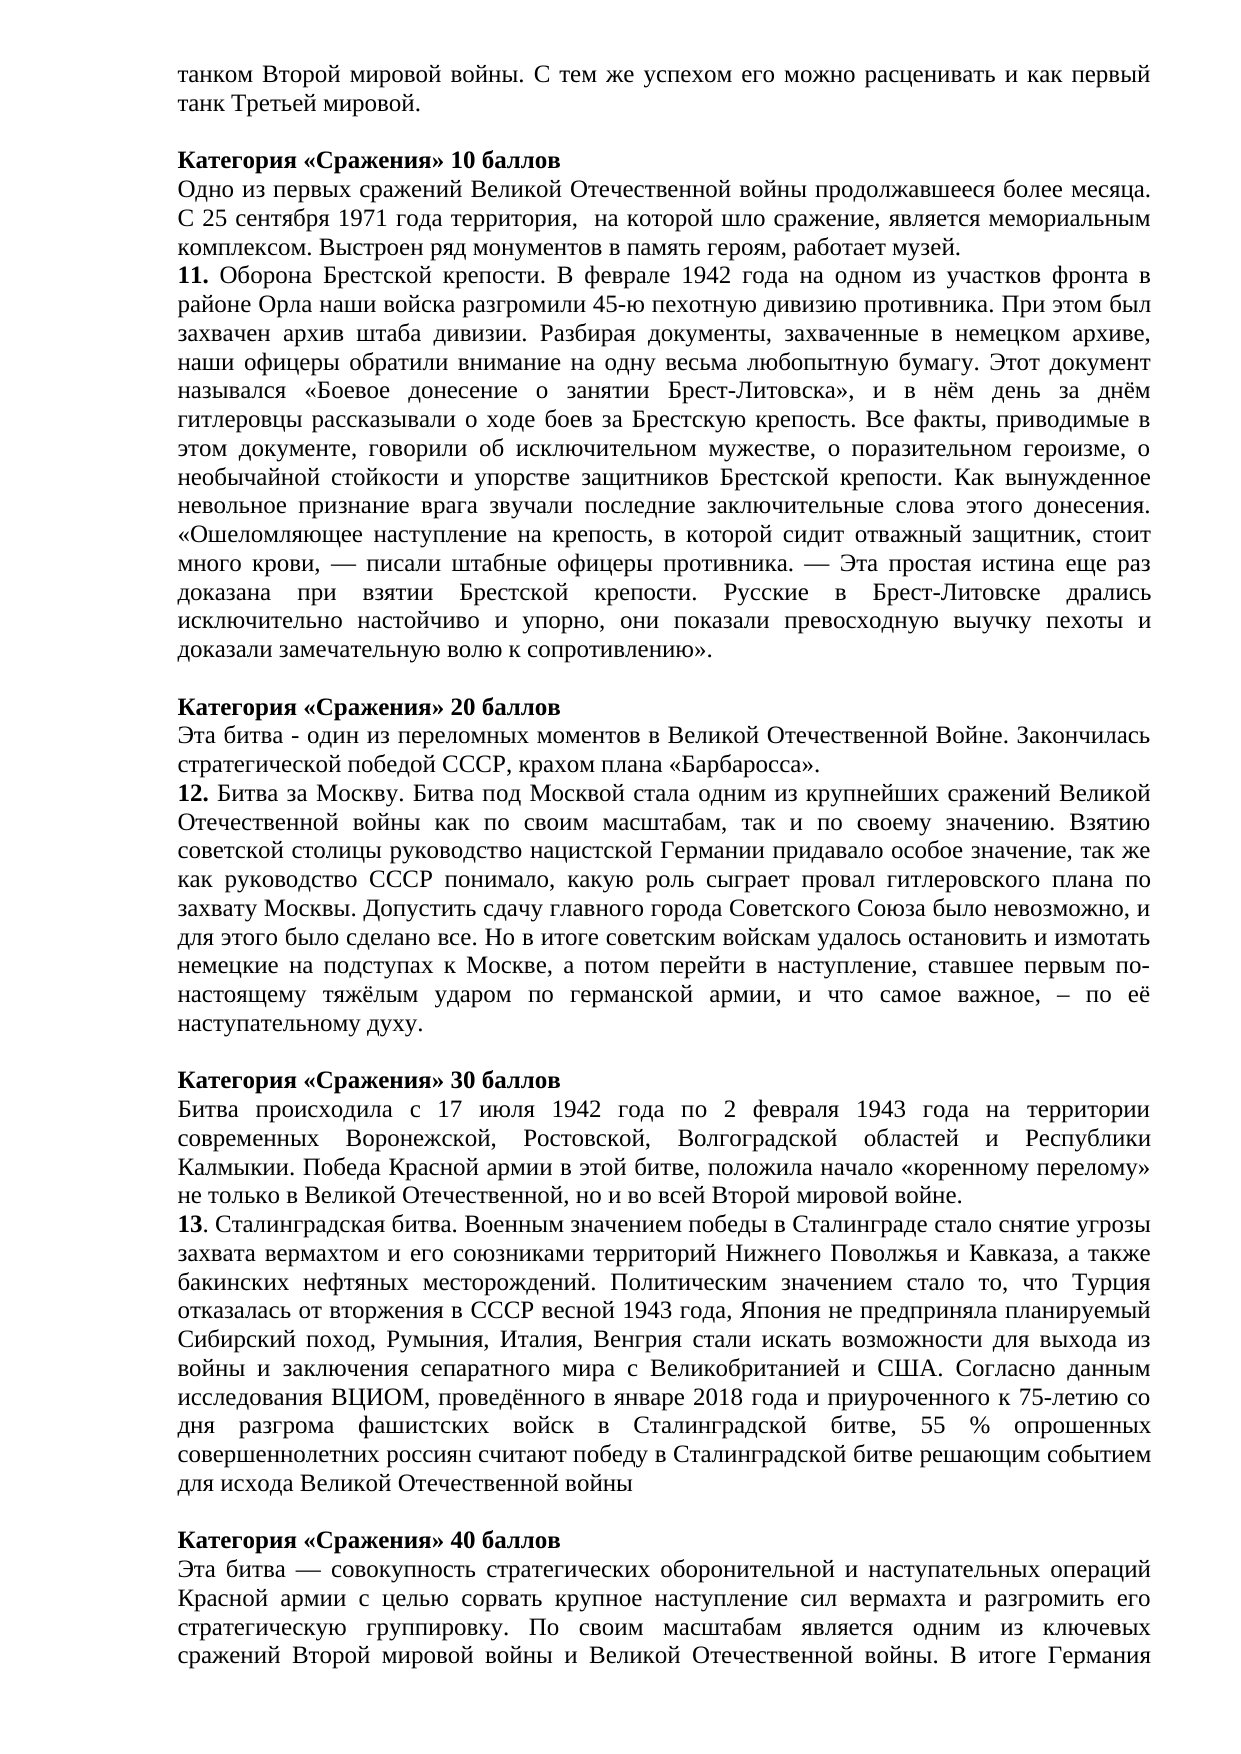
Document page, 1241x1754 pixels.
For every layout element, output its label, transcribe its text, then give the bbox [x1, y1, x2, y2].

text Категория «Сражения» 30 баллов [177, 1065, 1152, 1094]
text Категория «Сражения» 40 баллов [177, 1525, 1152, 1554]
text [177, 1554, 1152, 1669]
text 13. Сталинградская битва. Военным значением победы в Сталинграде стало снятие угрозы захвата вермахтом и его союзниками территорий Нижнего Поволжья и Кавказа, а также бакинских нефтяных месторождений. Политическим значением стало то, что Турция отказалась от вторжения в СССР весной 1943 года, Япония не предприняла планируемый Сибирский поход, Румыния, Италия, Венгрия стали искать возможности для выхода из войны и заключения сепаратного мира с Великобританией и США. Согласно данным исследования ВЦИОМ, проведённого в январе 2018 года и приуроченного к 75-летию со дня разгрома фашистских войск в Сталинградской битве, 55 % опрошенных совершеннолетних россиян считают победу в Сталинградской битве решающим событием для исхода Великой Отечественной войны [177, 1209, 1152, 1497]
text Категория «Сражения» 20 баллов [177, 692, 1152, 720]
text Одно из первых сражений Великой Отечественной войны продолжавшееся более месяца. С 25 сентября 1971 года территория, на которой шло сражение, является мемориальным комплексом. Выстроен ряд монументов в память героям, работает музей. [177, 174, 1152, 260]
text Битва происходила с 17 июля 1942 года по 2 февраля 1943 года на территории современных Воронежской, Ростовской, Волгоградской областей и Республики Калмыкии. Победа Красной армии в этой битве, положила начало «коренному перелому» не только в Великой Отечественной, но и во всей Второй мировой войне. [177, 1094, 1152, 1209]
text Эта битва - один из переломных моментов в Великой Отечественной Войне. Закончилась стратегической победой СССР, крахом плана «Барбаросса». [177, 720, 1152, 778]
text 11. Оборона Брестской крепости. В феврале 1942 года на одном из участков фронта в районе Орла наши войска разгромили 45-ю пехотную дивизию противника. При этом был захвачен архив штаба дивизии. Разбирая документы, захваченные в немецком архиве, наши офицеры обратили внимание на одну весьма любопытную бумагу. Этот документ назывался «Боевое донесение о занятии Брест-Литовска», и в нём день за днём гитлеровцы рассказывали о ходе боев за Брестскую крепость. Все факты, приводимые в этом документе, говорили об исключительном мужестве, о поразительном героизме, о необычайной стойкости и упорстве защитников Брестской крепости. Как вынужденное невольное признание врага звучали последние заключительные слова этого донесения. «Ошеломляющее наступление на крепость, в которой сидит отважный защитник, стоит много крови, — писали штабные офицеры противника. — Эта простая истина еще раз доказана при взятии Брестской крепости. Русские в Брест-Литовске дрались исключительно настойчиво и упорно, они показали превосходную выучку пехоты и доказали замечательную волю к сопротивлению». [177, 260, 1152, 663]
text 12. Битва за Москву. Битва под Москвой стала одним из крупнейших сражений Великой Отечественной войны как по своим масштабам, так и по своему значению. Взятию советской столицы руководство нацистской Германии придавало особое значение, так же как руководство СССР понимало, какую роль сыграет провал гитлеровского плана по захвату Москвы. Допустить сдачу главного города Советского Союза было невозможно, и для этого было сделано все. Но в итоге советским войскам удалось остановить и измотать немецкие на подступах к Москве, а потом перейти в наступление, ставшее первым по-настоящему тяжёлым ударом по германской армии, и что самое важное, – по её наступательному духу. [177, 778, 1152, 1037]
text Категория «Сражения» 10 баллов [177, 145, 1152, 174]
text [177, 59, 1152, 117]
